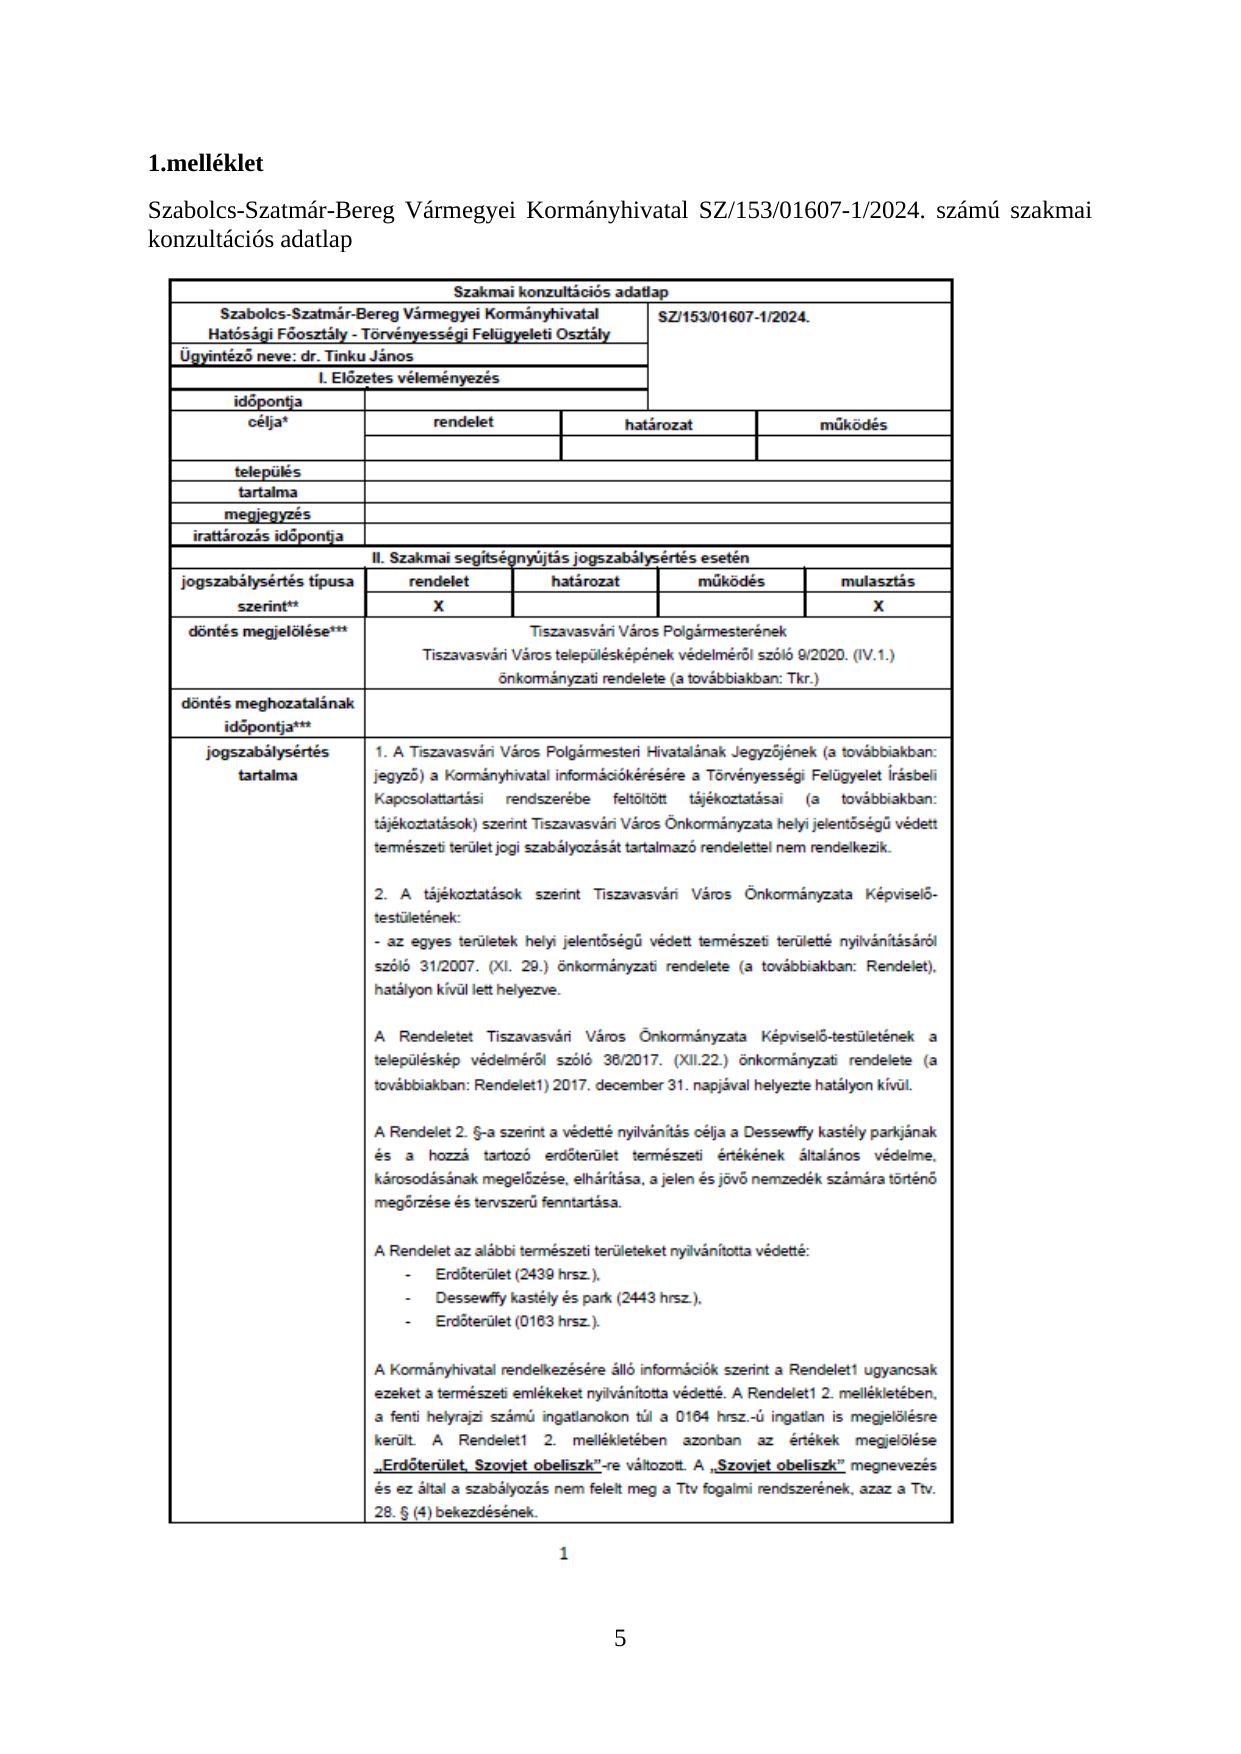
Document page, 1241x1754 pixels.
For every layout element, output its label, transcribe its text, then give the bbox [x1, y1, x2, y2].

text 1.melléklet [148, 148, 1093, 176]
text Szabolcs-Szatmár-Bereg Vármegyei Kormányhivatal SZ/153/01607-1/2024. számú szakmai konzultációs adatlap [148, 195, 1093, 253]
picture [147, 252, 979, 1566]
